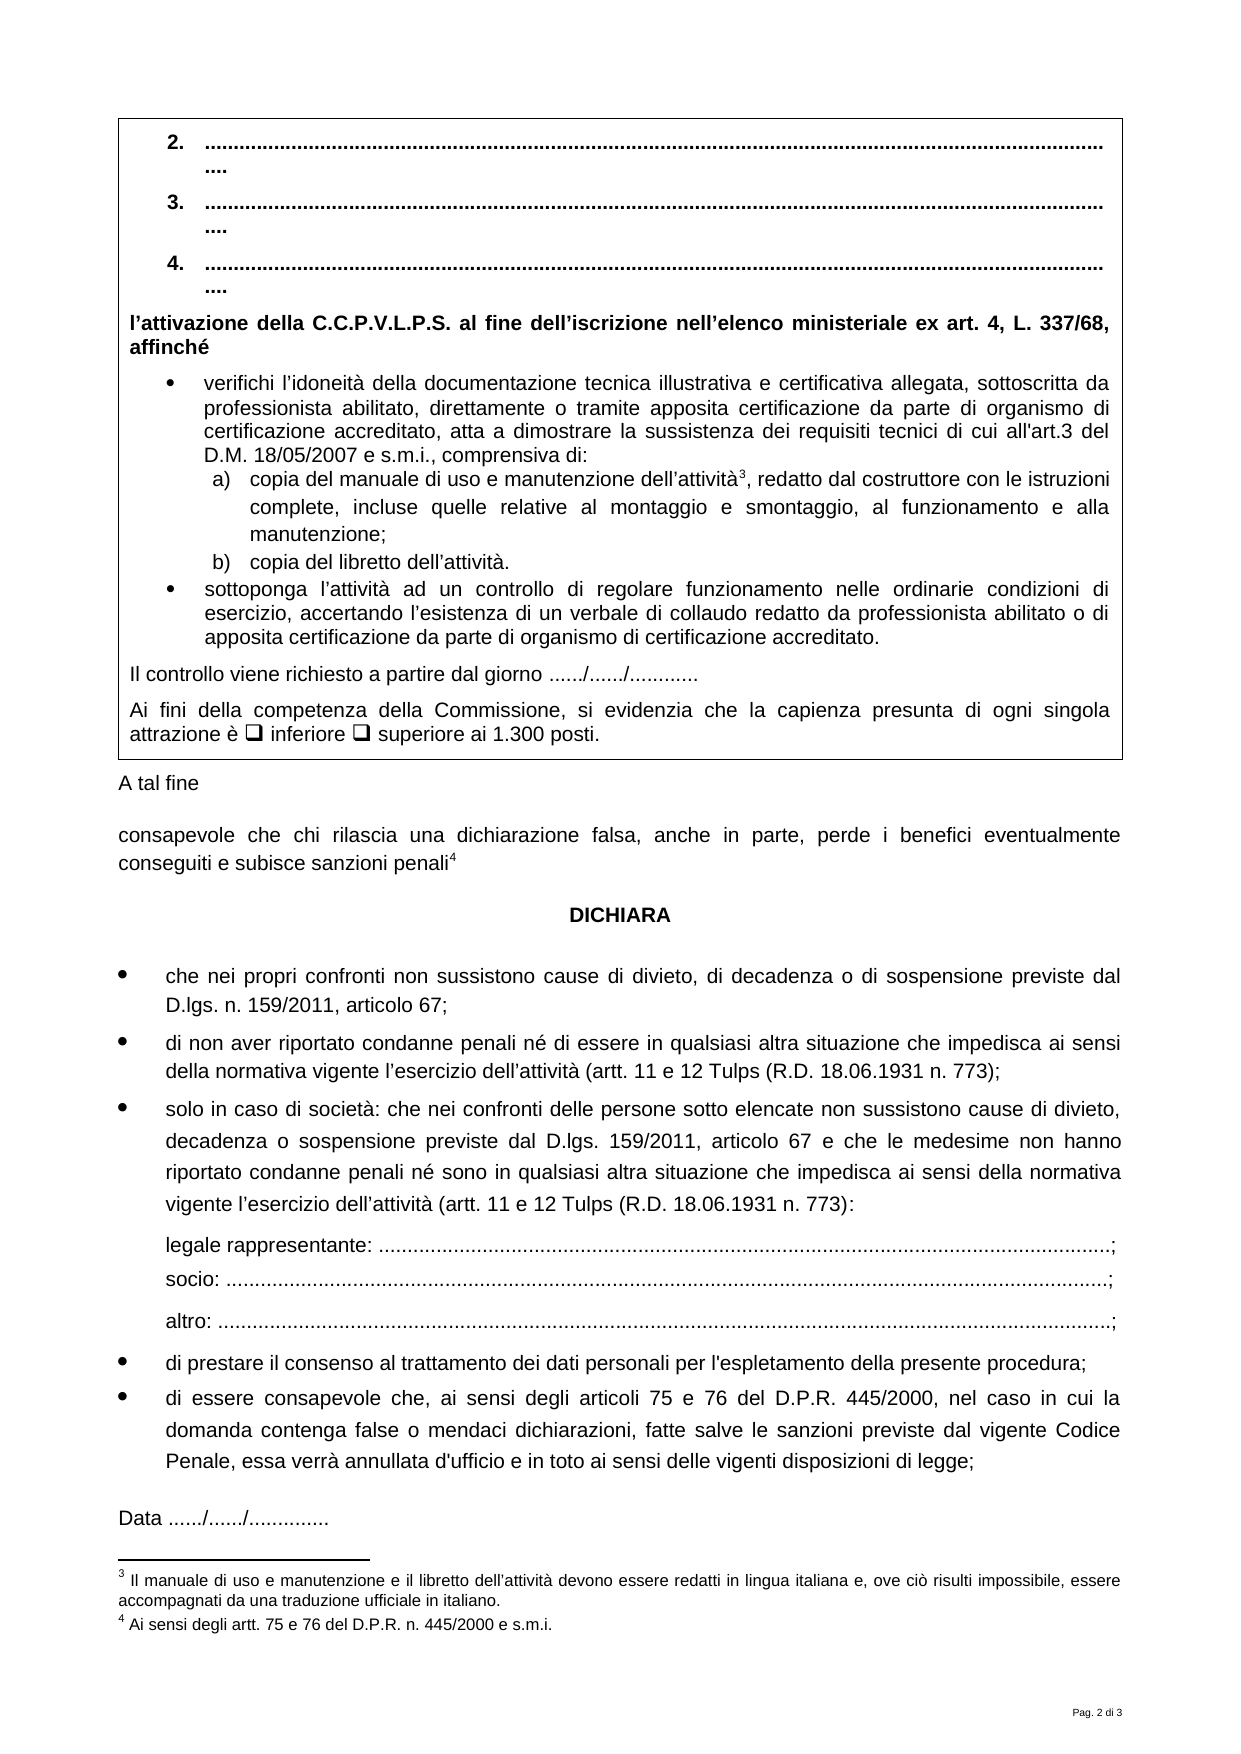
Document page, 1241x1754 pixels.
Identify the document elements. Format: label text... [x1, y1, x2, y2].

list di essere consapevole che, ai sensi degli articoli 75 e 76 del D.P.R. 445/2000, nel caso in cui la domanda contenga false o mendaci dichiarazioni, fatte salve le sanzioni previste dal vigente Codice Penale, essa verrà annullata d'ufficio e in toto ai sensi delle vigenti disposizioni di legge; [118, 1386, 1122, 1473]
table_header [119, 119, 1122, 759]
text legale rappresentante: ...............................................................................................................................; [165, 1233, 1122, 1257]
text DICHIARA [118, 903, 1122, 927]
text consapevole che chi rilascia una dichiarazione falsa, anche in parte, perde i benefici eventualmente conseguiti e subisce sanzioni penali [118, 823, 1122, 874]
list che nei propri confronti non sussistono cause di divieto, di decadenza o di sospensione previste dal D.lgs. n. 159/2011, articolo 67; [118, 964, 1122, 1016]
text Data ....../....../.............. [118, 1505, 1122, 1529]
text A tal fine [118, 771, 1122, 794]
list di prestare il consenso al trattamento dei dati personali per l'espletamento della presente procedura; [118, 1350, 1122, 1375]
list di non aver riportato condanne penali né di essere in qualsiasi altra situazione che impedisca ai sensi della normativa vigente l’esercizio dell’attività (artt. 11 e 12 Tulps (R.D. 18.06.1931 n. 773); [118, 1030, 1122, 1083]
list solo in caso di società: che nei confronti delle persone sotto elencate non sussistono cause di divieto, decadenza o sospensione previste dal D.lgs. 159/2011, articolo 67 e che le medesime non hanno riportato condanne penali né sono in qualsiasi altra situazione che impedisca ai sensi della normativa vigente l’esercizio dell’attività (artt. 11 e 12 Tulps (R.D. 18.06.1931 n. 773): [118, 1097, 1122, 1215]
text socio: .........................................................................................................................................................; [165, 1267, 1122, 1291]
text altro: ...........................................................................................................................................................; [165, 1309, 1122, 1333]
